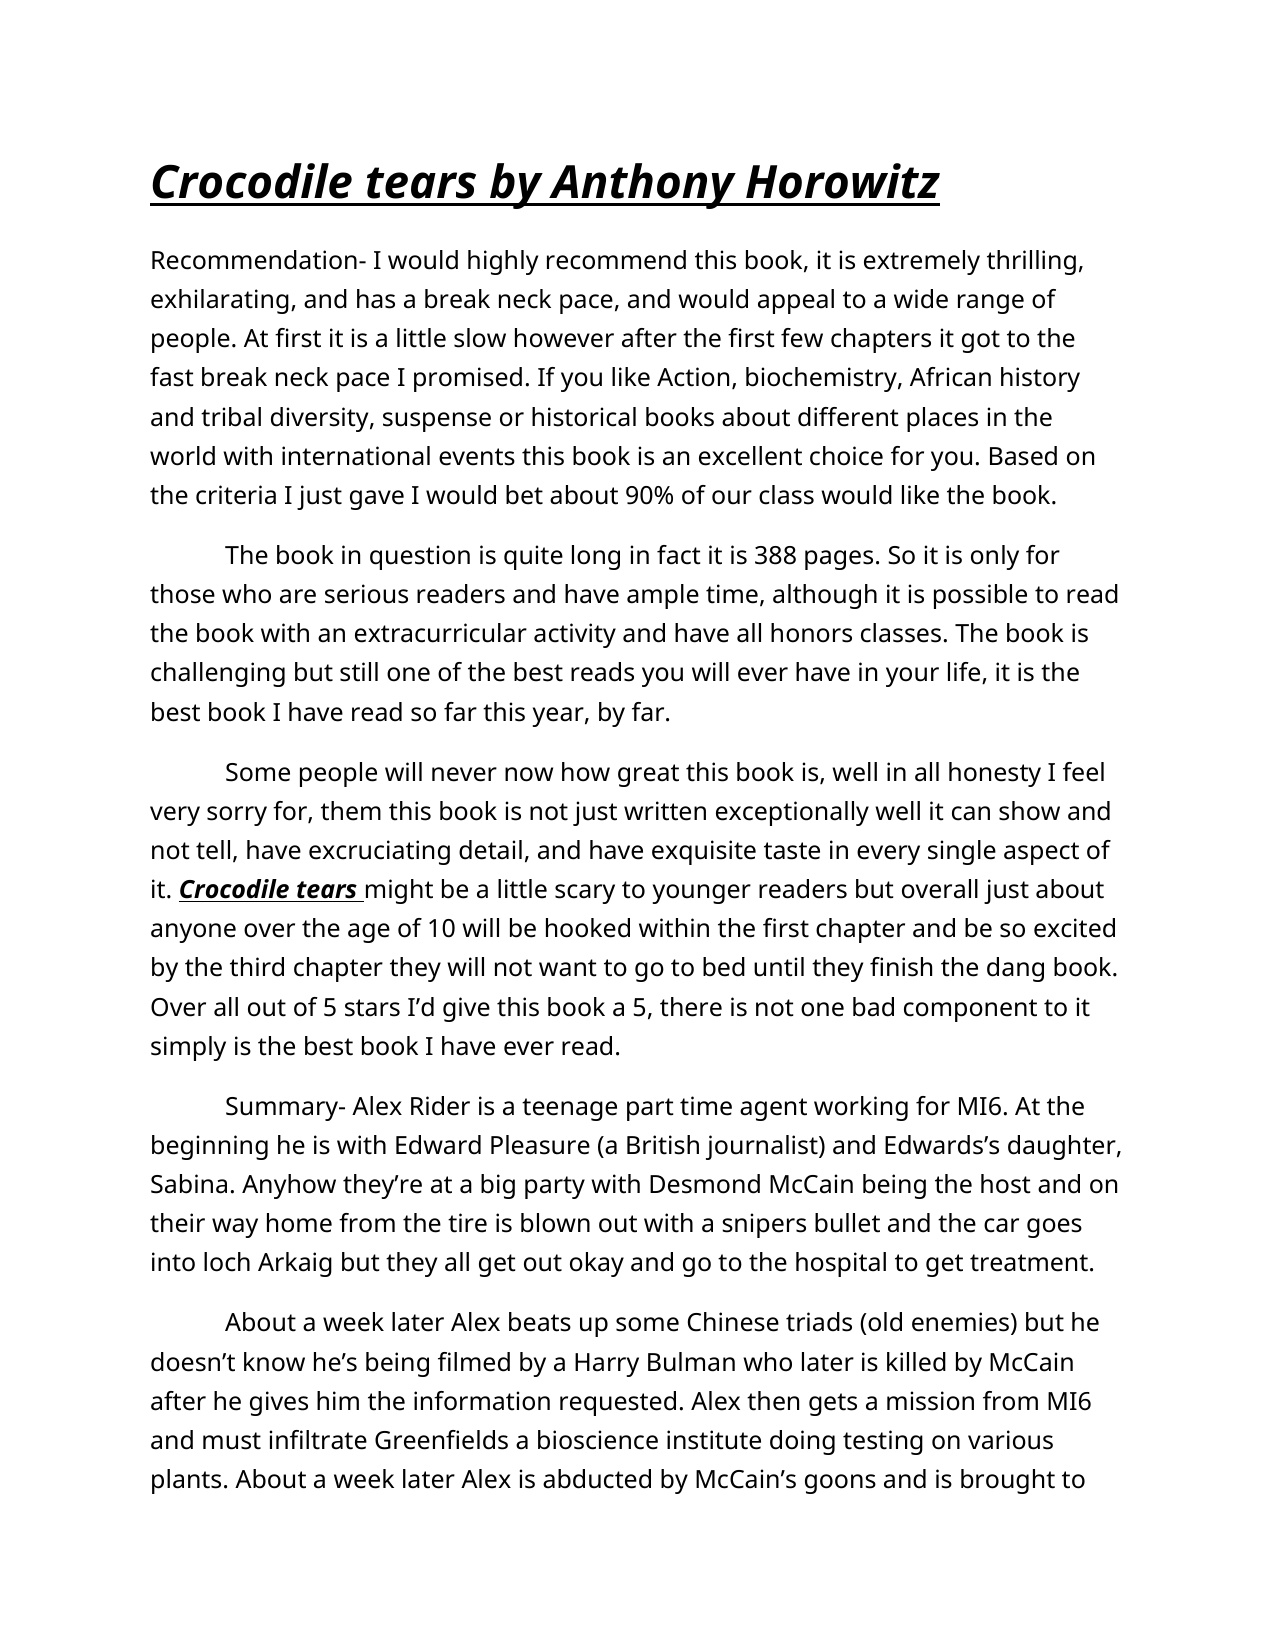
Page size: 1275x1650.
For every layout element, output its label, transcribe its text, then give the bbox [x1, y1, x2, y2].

text The book in question is quite long in fact it is 388 pages. So it is only for those who are serious readers and have ample time, although it is possible to read the book with an extracurricular activity and have all honors classes. The book is challenging but still one of the best reads you will ever have in your life, it is the best book I have read so far this year, by far. [150, 537, 1125, 728]
text Crocodile tears by Anthony Horowitz [150, 150, 1125, 212]
text Recommendation- I would highly recommend this book, it is extremely thrilling, exhilarating, and has a break neck pace, and would appeal to a wide range of people. At first it is a little slow however after the first few chapters it got to the fast break neck pace I promised. If you like Action, biochemistry, African history and tribal diversity, suspense or historical books about different places in the world with international events this book is an excellent choice for you. Based on the criteria I just gave I would bet about 90% of our class would like the book. [150, 242, 1125, 512]
text Some people will never now how great this book is, well in all honesty I feel very sorry for, them this book is not just written exceptionally well it can show and not tell, have excruciating detail, and have exquisite taste in every single aspect of it. Crocodile tears might be a little scary to younger readers but overall just about anyone over the age of 10 will be hooked within the first chapter and be so excited by the third chapter they will not want to go to bed until they finish the dang book. Over all out of 5 stars I’d give this book a 5, there is not one bad component to it simply is the best book I have ever read. [150, 754, 1125, 1062]
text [150, 1305, 1125, 1496]
text Summary- Alex Rider is a teenage part time agent working for MI6. At the beginning he is with Edward Pleasure (a British journalist) and Edwards’s daughter, Sabina. Anyhow they’re at a big party with Desmond McCain being the host and on their way home from the tire is blown out with a snipers bullet and the car goes into loch Arkaig but they all get out okay and go to the hospital to get treatment. [150, 1088, 1125, 1279]
